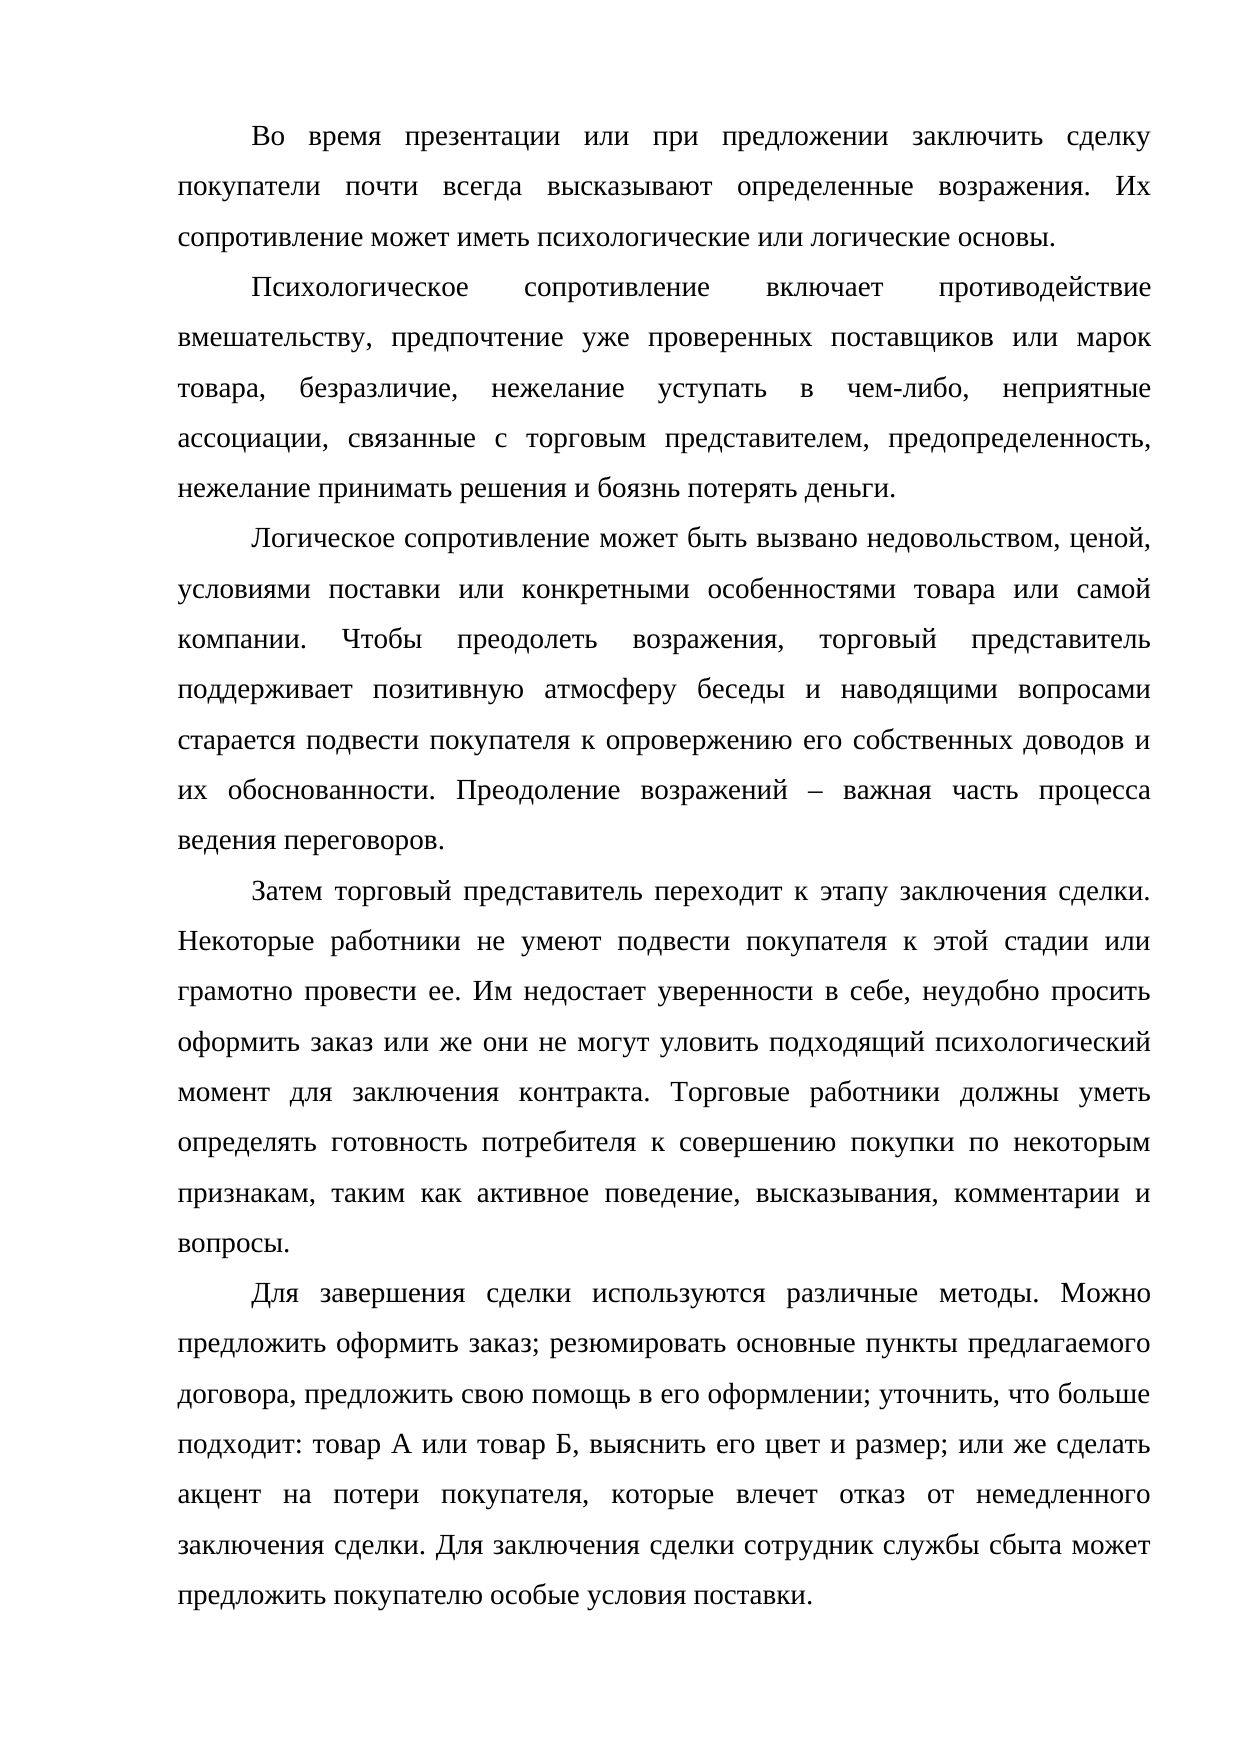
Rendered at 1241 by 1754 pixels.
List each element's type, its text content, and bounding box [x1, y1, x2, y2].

text Затем торговый представитель переходит к этапу заключения сделки. Некоторые работники не умеют подвести покупателя к этой стадии или грамотно провести ее. Им недостает уверенности в себе, неудобно просить оформить заказ или же они не могут уловить подходящий психологический момент для заключения контракта. Торговые работники должны уметь определять готовность потребителя к совершению покупки по некоторым признакам, таким как активное поведение, высказывания, комментарии и вопросы. [177, 873, 1152, 1258]
text Во время презентации или при предложении заключить сделку покупатели почти всегда высказывают определенные возражения. Их сопротивление может иметь психологические или логические основы. [177, 118, 1152, 252]
text Для завершения сделки используются различные методы. Можно предложить оформить заказ; резюмировать основные пункты предлагаемого договора, предложить свою помощь в его оформлении; уточнить, что больше подходит: товар А или товар Б, выяснить его цвет и размер; или же сделать акцент на потери покупателя, которые влечет отказ от немедленного заключения сделки. Для заключения сделки сотрудник службы сбыта может предложить покупателю особые условия поставки. [177, 1275, 1152, 1611]
text Логическое сопротивление может быть вызвано недовольством, ценой, условиями поставки или конкретными особенностями товара или самой компании. Чтобы преодолеть возражения, торговый представитель поддерживает позитивную атмосферу беседы и наводящими вопросами старается подвести покупателя к опровержению его собственных доводов и их обоснованности. Преодоление возражений – важная часть процесса ведения переговоров. [177, 521, 1152, 856]
text Психологическое сопротивление включает противодействие вмешательству, предпочтение уже проверенных поставщиков или марок товара, безразличие, нежелание уступать в чем-либо, неприятные ассоциации, связанные с торговым представителем, предопределенность, нежелание принимать решения и боязнь потерять деньги. [177, 269, 1152, 504]
